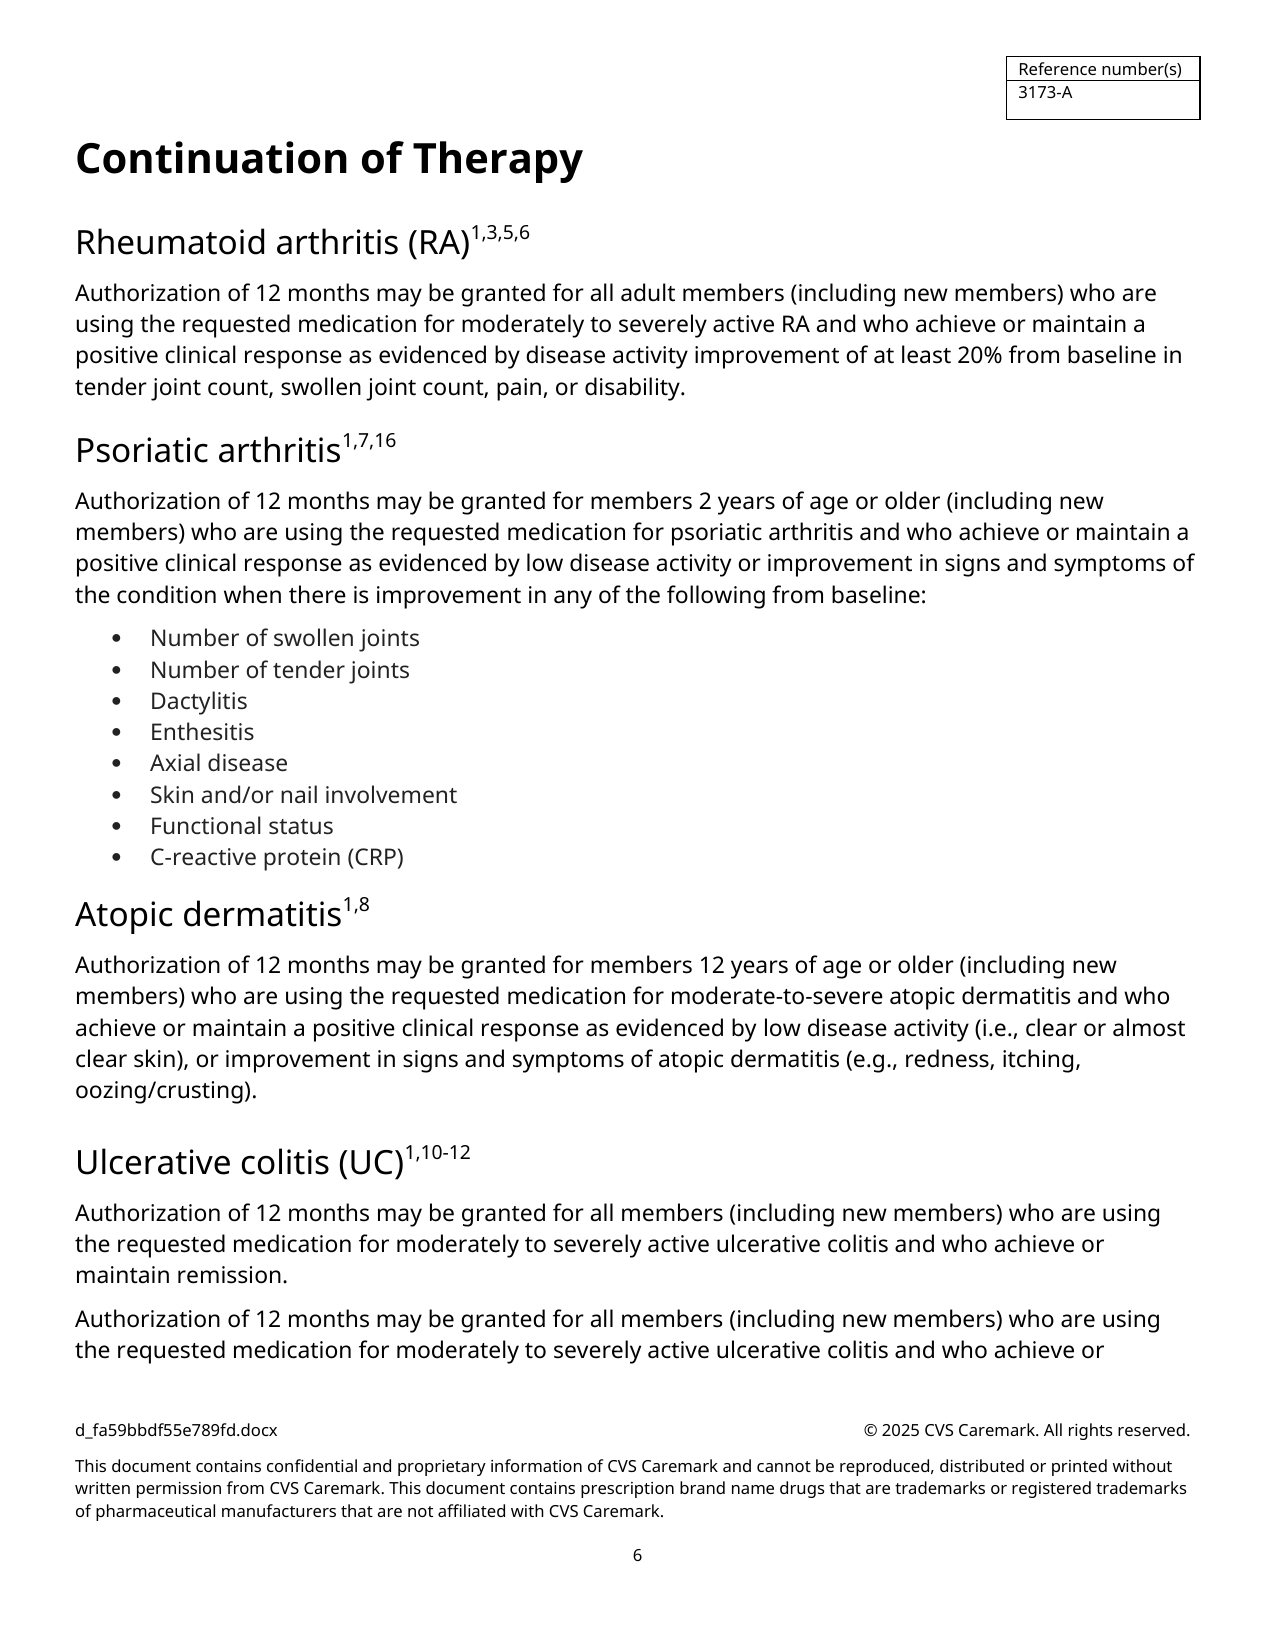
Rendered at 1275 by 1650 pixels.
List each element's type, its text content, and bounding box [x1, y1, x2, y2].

subtitle Psoriatic arthritis1,7,16 [75, 427, 1200, 472]
subtitle Continuation of Therapy [75, 129, 1200, 186]
list Number of swollen joints [112, 622, 1200, 654]
list Enthesitis [112, 716, 1200, 747]
list Axial disease [112, 747, 1200, 779]
list Dactylitis [112, 685, 1200, 716]
subtitle Atopic dermatitis1,8 [75, 891, 1200, 937]
list Functional status [112, 810, 1200, 841]
list C-reactive protein (CRP) [112, 841, 1200, 872]
subtitle Rheumatoid arthritis (RA)1,3,5,6 [75, 219, 1200, 264]
subtitle Ulcerative colitis (UC)1,10-12 [75, 1139, 1200, 1184]
text Authorization of 12 months may be granted for all adult members (including new members) who are using the requested medication for moderately to severely active RA and who achieve or maintain a positive clinical response as evidenced by disease activity improvement of at least 20% from baseline in tender joint count, swollen joint count, pain, or disability. [75, 277, 1200, 402]
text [75, 1303, 1200, 1365]
text Authorization of 12 months may be granted for members 12 years of age or older (including new members) who are using the requested medication for moderate-to-severe atopic dermatitis and who achieve or maintain a positive clinical response as evidenced by low disease activity (i.e., clear or almost clear skin), or improvement in signs and symptoms of atopic dermatitis (e.g., redness, itching, oozing/crusting). [75, 949, 1200, 1105]
list Number of tender joints [112, 654, 1200, 685]
text Authorization of 12 months may be granted for members 2 years of age or older (including new members) who are using the requested medication for psoriatic arthritis and who achieve or maintain a positive clinical response as evidenced by low disease activity or improvement in signs and symptoms of the condition when there is improvement in any of the following from baseline: [75, 485, 1200, 610]
list Skin and/or nail involvement [112, 779, 1200, 810]
text Authorization of 12 months may be granted for all members (including new members) who are using the requested medication for moderately to severely active ulcerative colitis and who achieve or maintain remission. [75, 1197, 1200, 1290]
